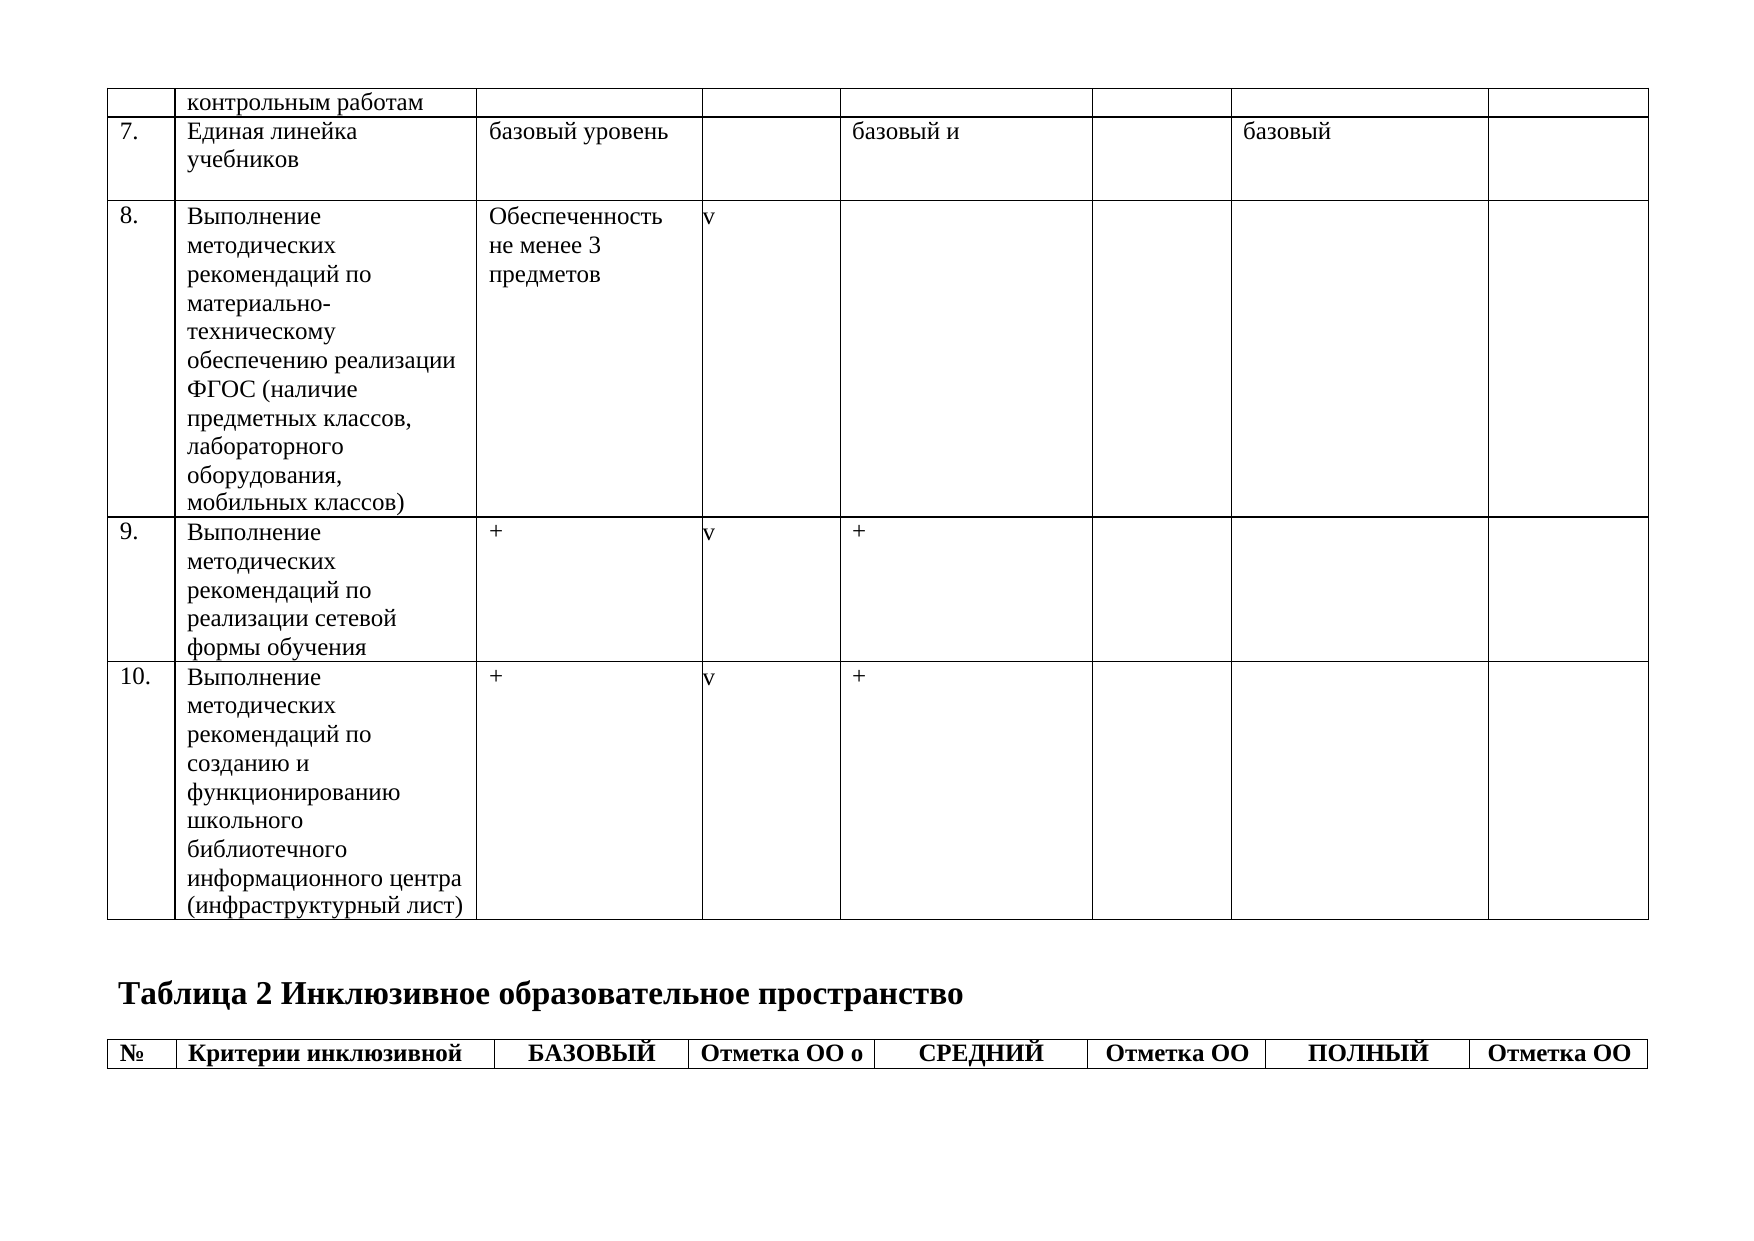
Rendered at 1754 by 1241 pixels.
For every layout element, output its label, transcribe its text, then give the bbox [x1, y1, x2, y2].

table_header СРЕДНИЙ [875, 1040, 1087, 1068]
table_header Критерии инклюзивной [177, 1040, 494, 1068]
table_cell базовый [1232, 118, 1488, 200]
table_header Отметка ОО [1470, 1040, 1647, 1068]
table_cell v [703, 201, 840, 516]
table_cell [1093, 118, 1231, 200]
table_cell [1093, 662, 1231, 919]
table_cell [1232, 662, 1488, 919]
table_cell v [703, 662, 840, 919]
table_header [108, 89, 174, 116]
table_cell + [477, 518, 702, 661]
table_header № [108, 1040, 176, 1068]
table_cell Единая линейка учебников [176, 118, 476, 200]
table_header [841, 89, 1092, 116]
table_cell Выполнение методических рекомендаций по реализации сетевой формы обучения [176, 518, 476, 661]
table_header контрольным работам [176, 89, 476, 116]
table_header БАЗОВЫЙ [495, 1040, 688, 1068]
table_cell [703, 118, 840, 200]
text Таблица 2 Инклюзивное образовательное пространство [118, 973, 1714, 1012]
table_cell + [841, 518, 1092, 661]
table_cell [1093, 201, 1231, 516]
table_header [1093, 89, 1231, 116]
table_cell базовый уровень [477, 118, 702, 200]
table_header ПОЛНЫЙ [1266, 1040, 1469, 1068]
table_cell + [477, 662, 702, 919]
table_cell 10. [108, 662, 174, 919]
table_header Отметка ОО о [689, 1040, 874, 1068]
table_cell Выполнение методических рекомендаций по созданию и функционированию школьного библиотечного информационного центра (инфраструктурный лист) [176, 662, 476, 919]
table_cell 9. [108, 518, 174, 661]
table_cell [1232, 201, 1488, 516]
table_cell [1489, 662, 1648, 919]
table_cell 8. [108, 201, 174, 516]
table_cell Выполнение методических рекомендаций по материально- техническому обеспечению реализации ФГОС (наличие предметных классов, лабораторного оборудования, мобильных классов) [176, 201, 476, 516]
table_cell базовый и [841, 118, 1092, 200]
table_header [703, 89, 840, 116]
table_cell [1489, 118, 1648, 200]
table_cell [1489, 201, 1648, 516]
table_cell Обеспеченность не менее 3 предметов [477, 201, 702, 516]
table_cell + [841, 662, 1092, 919]
table_cell v [703, 518, 840, 661]
table_cell [1232, 518, 1488, 661]
table_cell 7. [108, 118, 174, 200]
table_header [1489, 89, 1648, 116]
table_header [1232, 89, 1488, 116]
table_header Отметка ОО [1088, 1040, 1265, 1068]
table_cell [1093, 518, 1231, 661]
table_header [477, 89, 702, 116]
table_cell [841, 201, 1092, 516]
table_cell [1489, 518, 1648, 661]
